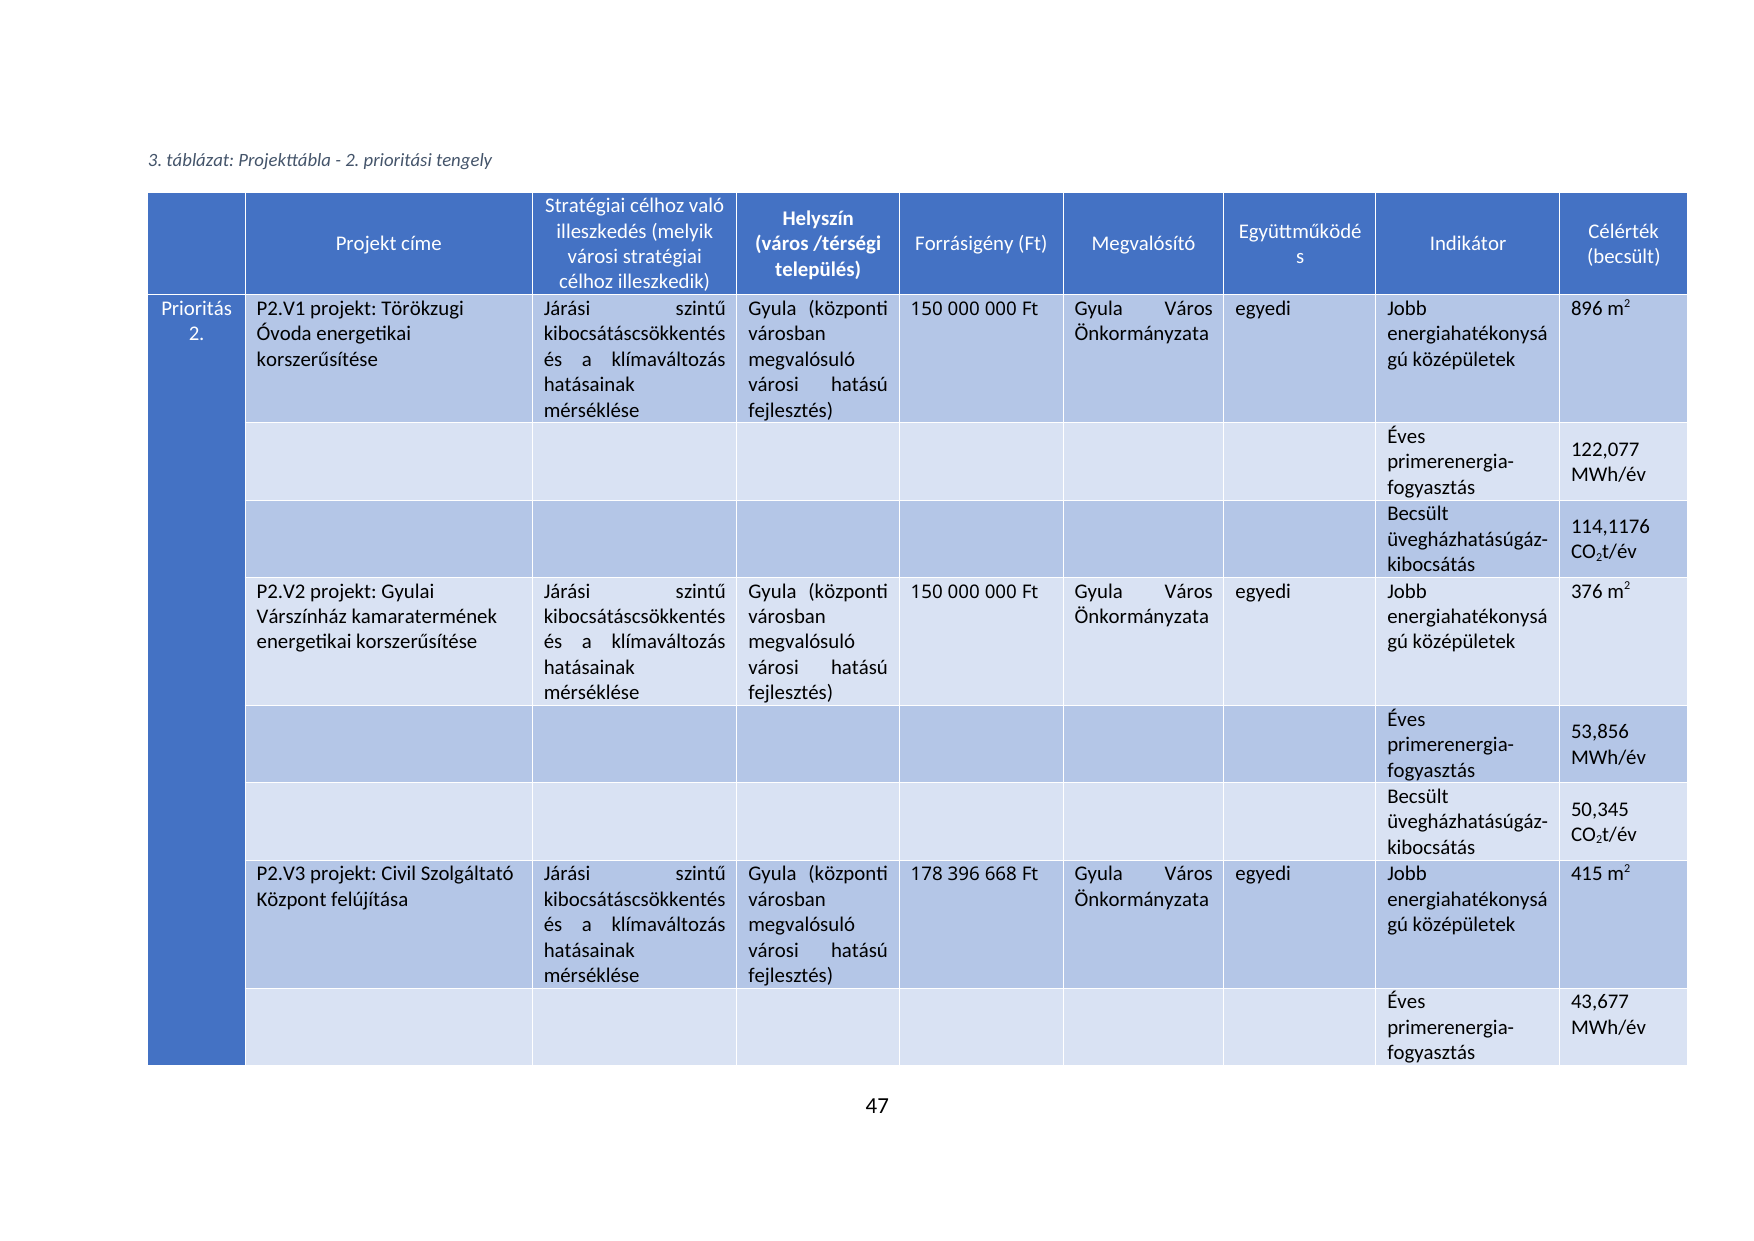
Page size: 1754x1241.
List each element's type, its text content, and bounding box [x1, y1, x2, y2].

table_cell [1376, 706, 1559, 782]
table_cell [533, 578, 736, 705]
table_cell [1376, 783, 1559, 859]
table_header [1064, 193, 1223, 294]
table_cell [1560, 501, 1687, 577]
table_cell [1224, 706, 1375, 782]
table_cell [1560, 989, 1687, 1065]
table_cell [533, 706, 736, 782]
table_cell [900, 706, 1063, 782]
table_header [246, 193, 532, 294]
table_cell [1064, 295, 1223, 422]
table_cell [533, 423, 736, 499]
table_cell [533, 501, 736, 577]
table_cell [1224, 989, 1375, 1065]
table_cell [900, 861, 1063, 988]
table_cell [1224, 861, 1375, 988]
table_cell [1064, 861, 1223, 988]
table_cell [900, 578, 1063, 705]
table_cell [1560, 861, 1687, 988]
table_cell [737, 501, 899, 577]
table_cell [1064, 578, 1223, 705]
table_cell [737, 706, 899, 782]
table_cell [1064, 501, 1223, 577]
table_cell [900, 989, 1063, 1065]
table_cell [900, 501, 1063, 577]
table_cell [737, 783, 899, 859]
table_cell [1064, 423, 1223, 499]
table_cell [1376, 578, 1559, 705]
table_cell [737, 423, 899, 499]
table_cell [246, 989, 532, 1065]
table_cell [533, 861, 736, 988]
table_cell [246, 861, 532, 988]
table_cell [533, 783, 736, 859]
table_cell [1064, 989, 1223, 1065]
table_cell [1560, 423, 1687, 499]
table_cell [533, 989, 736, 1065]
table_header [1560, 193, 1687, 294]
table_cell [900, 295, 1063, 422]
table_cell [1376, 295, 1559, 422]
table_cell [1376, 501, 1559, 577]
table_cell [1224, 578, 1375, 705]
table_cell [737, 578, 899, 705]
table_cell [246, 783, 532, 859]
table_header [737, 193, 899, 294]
text 3. táblázat: Projekttábla - 2. prioritási tengely [148, 148, 1606, 171]
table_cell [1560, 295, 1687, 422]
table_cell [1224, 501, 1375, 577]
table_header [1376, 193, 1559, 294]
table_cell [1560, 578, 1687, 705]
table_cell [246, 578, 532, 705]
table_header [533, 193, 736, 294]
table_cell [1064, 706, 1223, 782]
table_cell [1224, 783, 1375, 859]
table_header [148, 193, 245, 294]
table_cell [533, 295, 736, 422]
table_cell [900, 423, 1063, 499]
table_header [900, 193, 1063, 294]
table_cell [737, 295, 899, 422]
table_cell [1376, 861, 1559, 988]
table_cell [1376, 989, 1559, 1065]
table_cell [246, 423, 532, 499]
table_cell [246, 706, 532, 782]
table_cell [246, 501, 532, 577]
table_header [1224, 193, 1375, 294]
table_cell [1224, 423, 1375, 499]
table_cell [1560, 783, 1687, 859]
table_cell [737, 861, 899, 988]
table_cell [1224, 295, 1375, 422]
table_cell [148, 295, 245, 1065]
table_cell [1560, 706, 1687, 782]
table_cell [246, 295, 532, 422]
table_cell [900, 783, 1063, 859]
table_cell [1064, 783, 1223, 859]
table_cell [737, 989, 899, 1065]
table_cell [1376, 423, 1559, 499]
